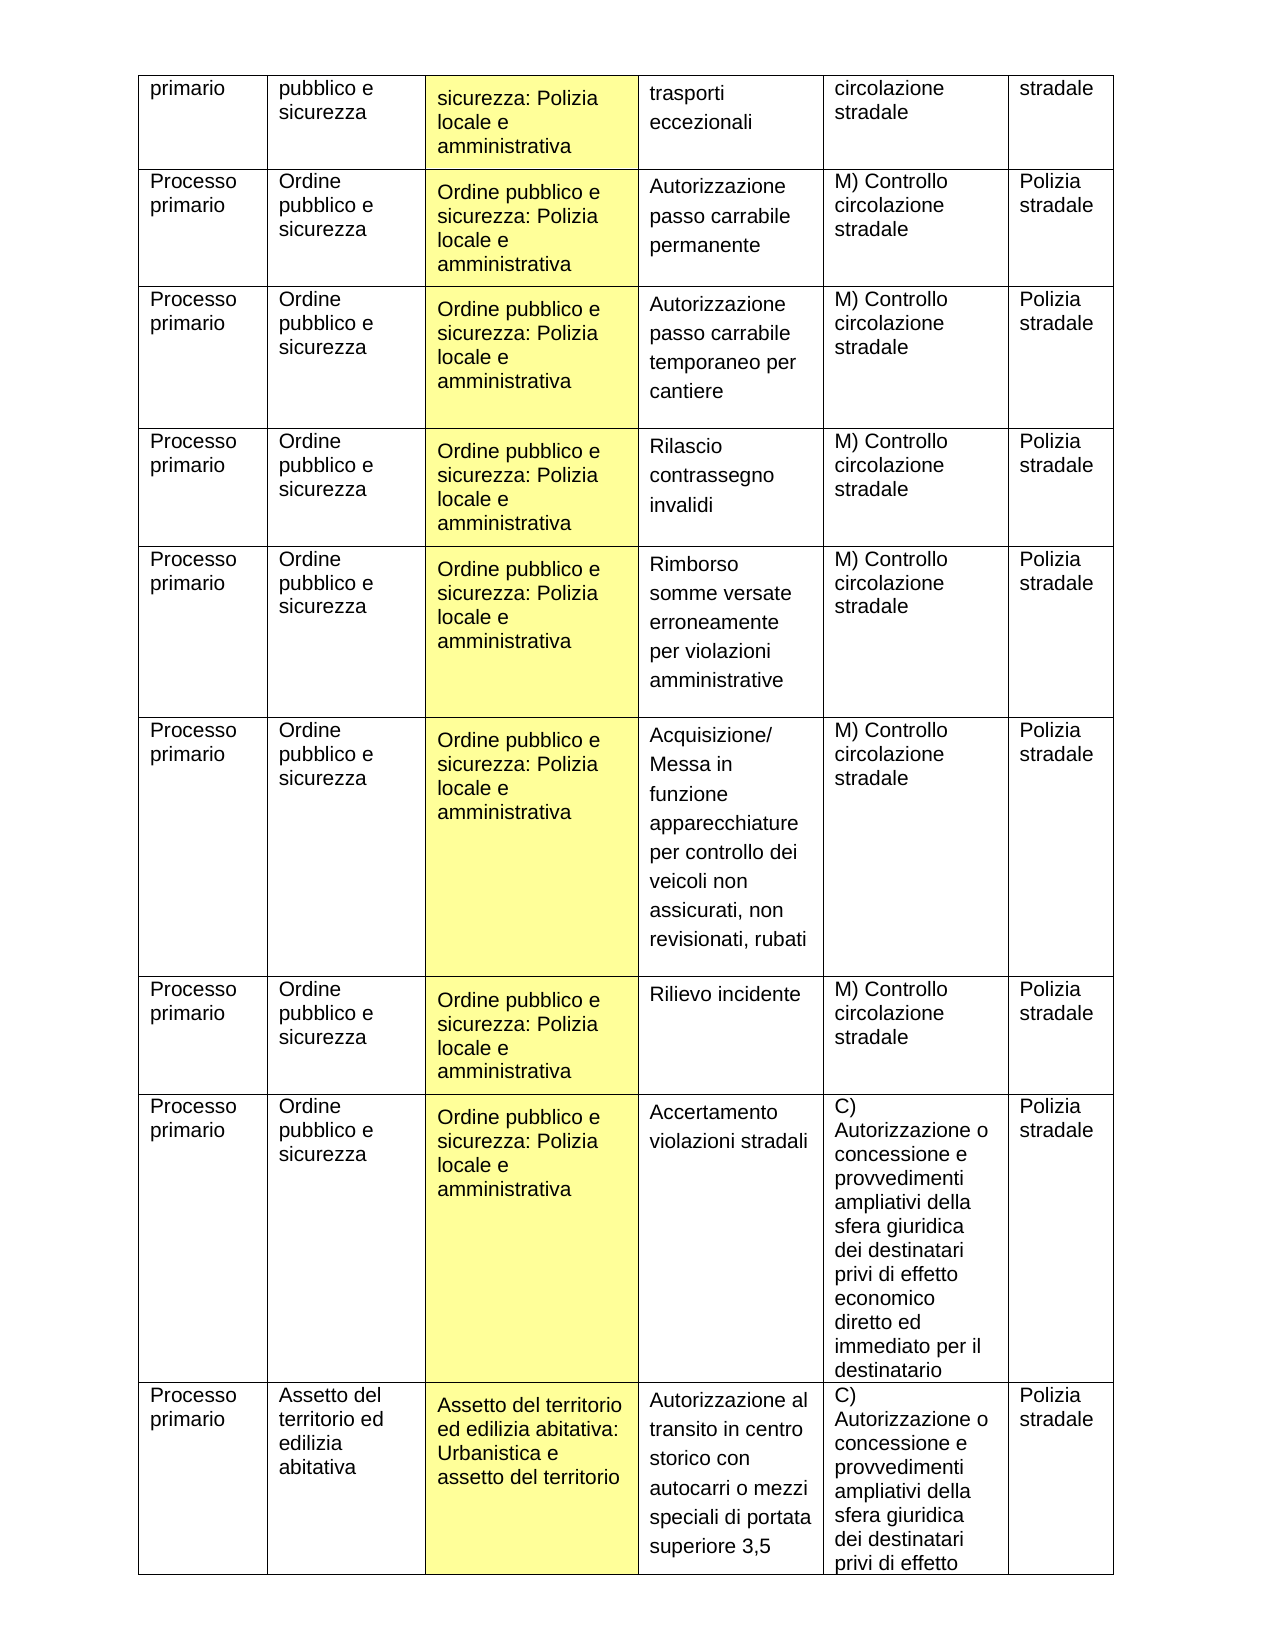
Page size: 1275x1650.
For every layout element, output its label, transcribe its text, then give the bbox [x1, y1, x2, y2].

table_cell Polizia stradale [1009, 547, 1113, 717]
table_cell Processo primario [139, 547, 267, 717]
table_cell Rimborso somme versate erroneamente per violazioni amministrative [639, 547, 823, 717]
table_cell Rilascio contrassegno invalidi [639, 429, 823, 546]
table_cell Polizia stradale [1009, 1095, 1113, 1382]
table_cell Ordine pubblico e sicurezza: Polizia locale e amministrativa [426, 287, 638, 428]
table_cell Processo primario [139, 1383, 267, 1574]
table_cell Polizia stradale [1009, 429, 1113, 546]
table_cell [268, 1383, 425, 1574]
table_cell Rilievo incidente [639, 977, 823, 1094]
table_cell Processo primario [139, 1095, 267, 1382]
table_cell Ordine pubblico e sicurezza [268, 429, 425, 546]
table_cell Ordine pubblico e sicurezza [268, 170, 425, 286]
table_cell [639, 1383, 823, 1574]
table_cell Autorizzazione passo carrabile permanente [639, 170, 823, 286]
table_cell Ordine pubblico e sicurezza: Polizia locale e amministrativa [426, 718, 638, 976]
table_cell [426, 1383, 638, 1574]
table_cell Polizia stradale [1009, 718, 1113, 976]
table_cell M) Controllo circolazione stradale [824, 547, 1008, 717]
table_cell Ordine pubblico e sicurezza [268, 718, 425, 976]
table_cell M) Controllo circolazione stradale [824, 977, 1008, 1094]
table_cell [268, 76, 425, 168]
table_cell Ordine pubblico e sicurezza: Polizia locale e amministrativa [426, 547, 638, 717]
table_cell M) Controllo circolazione stradale [824, 170, 1008, 286]
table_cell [824, 1383, 1008, 1574]
table_cell Processo primario [139, 977, 267, 1094]
table_cell Polizia stradale [1009, 1383, 1113, 1574]
table_cell Processo primario [139, 718, 267, 976]
table_cell M) Controllo circolazione stradale [824, 429, 1008, 546]
table_cell Polizia stradale [1009, 76, 1113, 168]
table_cell Ordine pubblico e sicurezza: Polizia locale e amministrativa [426, 1095, 638, 1382]
table_cell Ordine pubblico e sicurezza: Polizia locale e amministrativa [426, 170, 638, 286]
table_cell Polizia stradale [1009, 170, 1113, 286]
table_cell Ordine pubblico e sicurezza [268, 977, 425, 1094]
table_cell Ordine pubblico e sicurezza [268, 1095, 425, 1382]
table_cell M) Controllo circolazione stradale [824, 287, 1008, 428]
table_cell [824, 76, 1008, 168]
table_cell Ordine pubblico e sicurezza: Polizia locale e amministrativa [426, 429, 638, 546]
table_cell Processo primario [139, 170, 267, 286]
table_cell Polizia stradale [1009, 977, 1113, 1094]
table_cell Polizia stradale [1009, 287, 1113, 428]
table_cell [639, 76, 823, 168]
table_cell Ordine pubblico e sicurezza [268, 287, 425, 428]
table_cell Processo primario [139, 76, 267, 168]
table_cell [426, 76, 638, 168]
table_cell Accertamento violazioni stradali [639, 1095, 823, 1382]
table_cell Autorizzazione passo carrabile temporaneo per cantiere [639, 287, 823, 428]
table_cell Ordine pubblico e sicurezza: Polizia locale e amministrativa [426, 977, 638, 1094]
table_cell M) Controllo circolazione stradale [824, 718, 1008, 976]
table_cell Processo primario [139, 287, 267, 428]
table_cell Acquisizione/Messa in funzione apparecchiature per controllo dei veicoli non assicurati, non revisionati, rubati [639, 718, 823, 976]
table_cell Ordine pubblico e sicurezza [268, 547, 425, 717]
table_cell Processo primario [139, 429, 267, 546]
